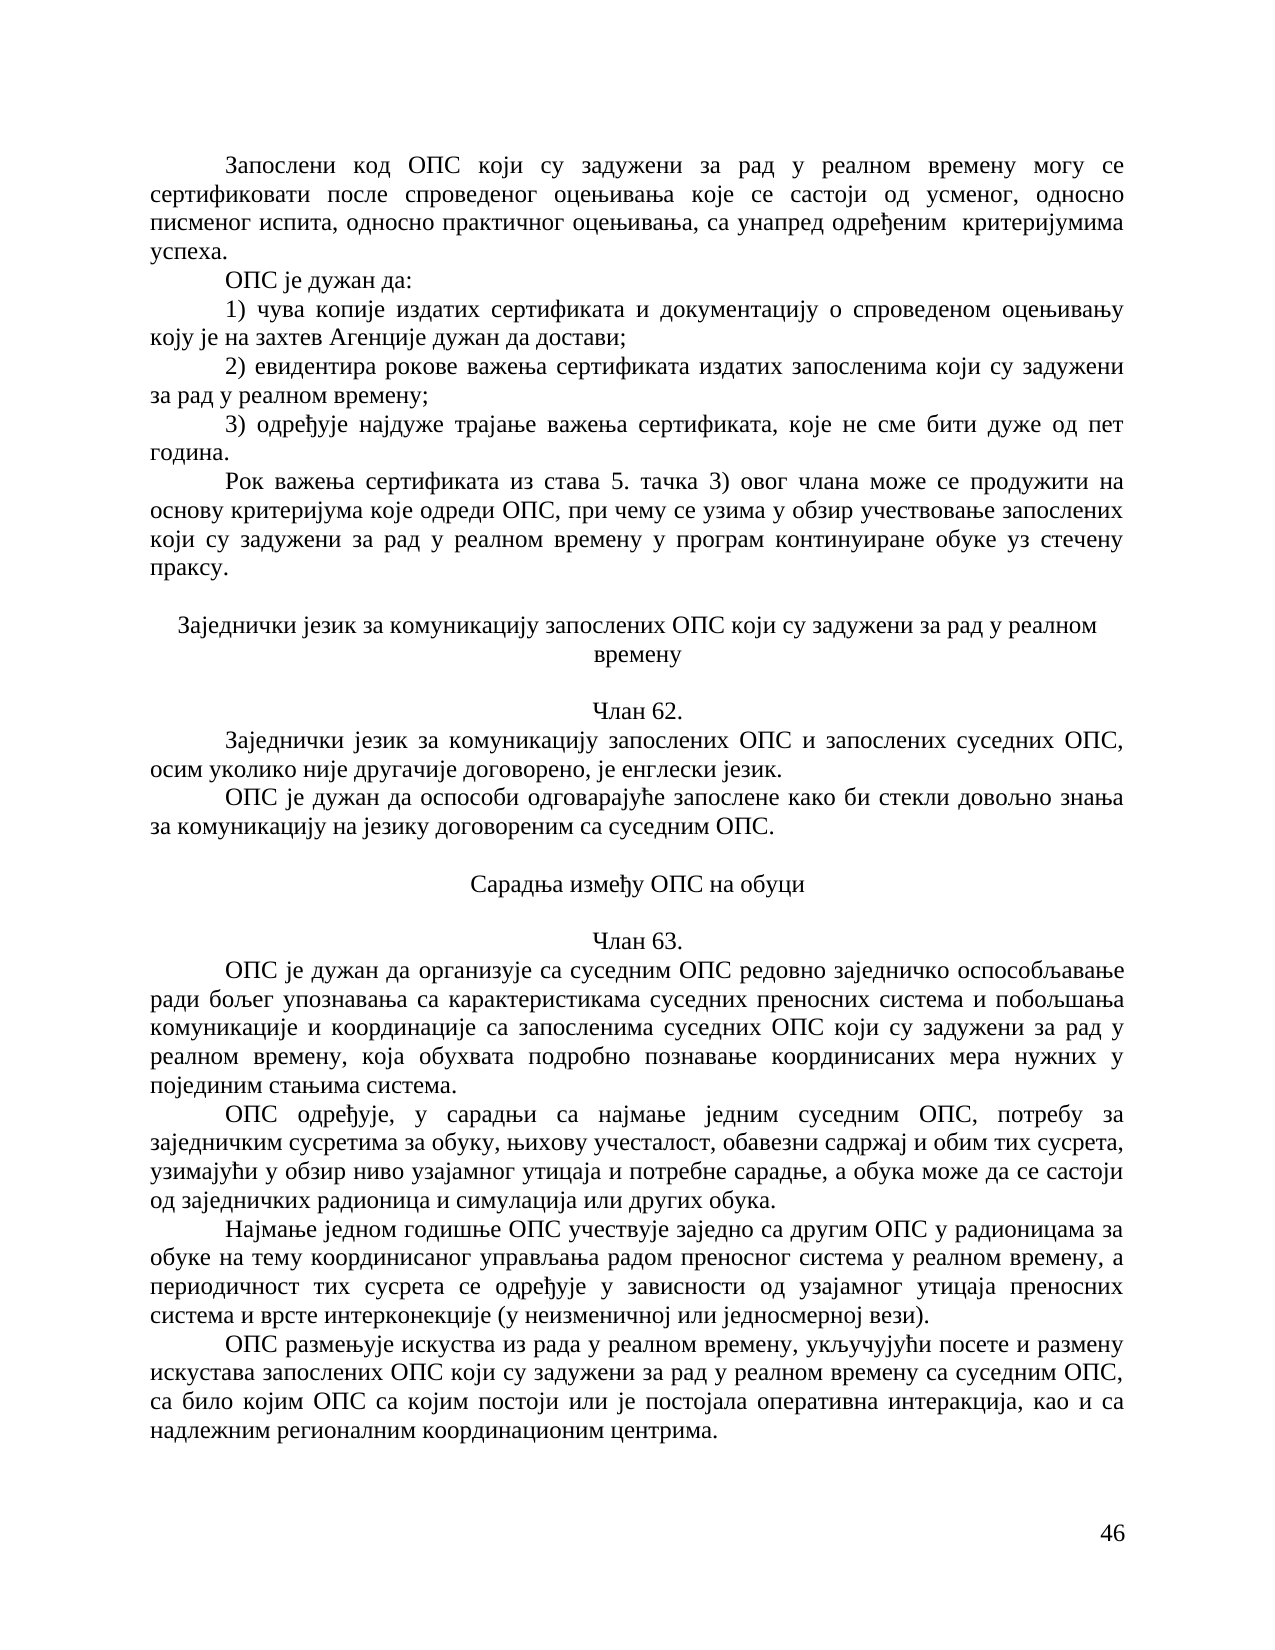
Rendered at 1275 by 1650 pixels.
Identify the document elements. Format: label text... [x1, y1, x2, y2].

text Рок важења сертификата из става 5. тачка 3) овог члана може се продужити на основу критеријума које одреди ОПС, при чему се узима у обзир учествовање запослених који су задужени за рад у реалном времену у програм континуиране обуке уз стечену праксу. [150, 466, 1125, 581]
text Члан 63. [150, 926, 1125, 955]
text ОПС је дужан да организује са суседним ОПС редовно заједничко оспособљавање ради бољег упознавања са карактеристикама суседних преносних система и побољшања комуникације и координације са запосленима суседних ОПС који су задужени за рад у реалном времену, која обухвата подробно познавање координисаних мера нужних у појединим стањима система. [150, 955, 1125, 1099]
text Запослени код ОПС који су задужени за рад у реалном времену могу се сертификовати после спроведеног оцењивања које се састоји од усменог, односно писменог испита, односно практичног оцењивања, са унапред одређеним критеријумима успеха. [150, 150, 1125, 265]
text ОПС је дужан да: [150, 265, 1125, 294]
text 3) одређује најдуже трајање важења сертификата, које не сме бити дуже од пет година. [150, 409, 1125, 466]
text Заједнички језик за комуникацију запослених ОПС и запослених суседних ОПС, осим уколико није другачије договорено, је енглески језик. [150, 725, 1125, 782]
text ОПС размењује искуства из рада у реалном времену, укључујући посете и размену искустава запослених ОПС који су задужени за рад у реалном времену са суседним ОПС, са било којим ОПС са којим постоји или је постојала оперативна интеракција, као и са надлежним регионалним координационим центрима. [150, 1329, 1125, 1444]
text 1) чува копије издатих сертификата и документацију о спроведеном оцењивању коју је на захтев Агенције дужан да достави; [150, 294, 1125, 351]
text Сарадња између ОПС на обуци [150, 869, 1125, 897]
text ОПС одређује, у сарадњи са најмање једним суседним ОПС, потребу за заједничким сусретима за обуку, њихову учесталост, обавезни садржај и обим тих сусрета, узимајући у обзир ниво узајамног утицаја и потребне сарадње, а обука може да се састоји од заједничких радионица и симулација или других обука. [150, 1099, 1125, 1214]
text Члан 62. [150, 696, 1125, 725]
text Најмање једном годишње ОПС учествује заједно са другим ОПС у радионицама за обуке на тему координисаног управљања радом преносног система у реалном времену, а периодичност тих сусрета се одређује у зависности од узајамног утицаја преносних система и врсте интерконекције (у неизменичној или једносмерној вези). [150, 1214, 1125, 1329]
text 2) евидентира рокове важења сертификата издатих запосленима који су задужени за рад у реалном времену; [150, 351, 1125, 409]
text ОПС је дужан да оспособи одговарајуће запослене како би стекли довољно знања за комуникацију на језику договореним са суседним ОПС. [150, 782, 1125, 840]
text Заједнички језик за комуникацију запослених ОПС који су задужени за рад у реалном времену [150, 610, 1125, 667]
